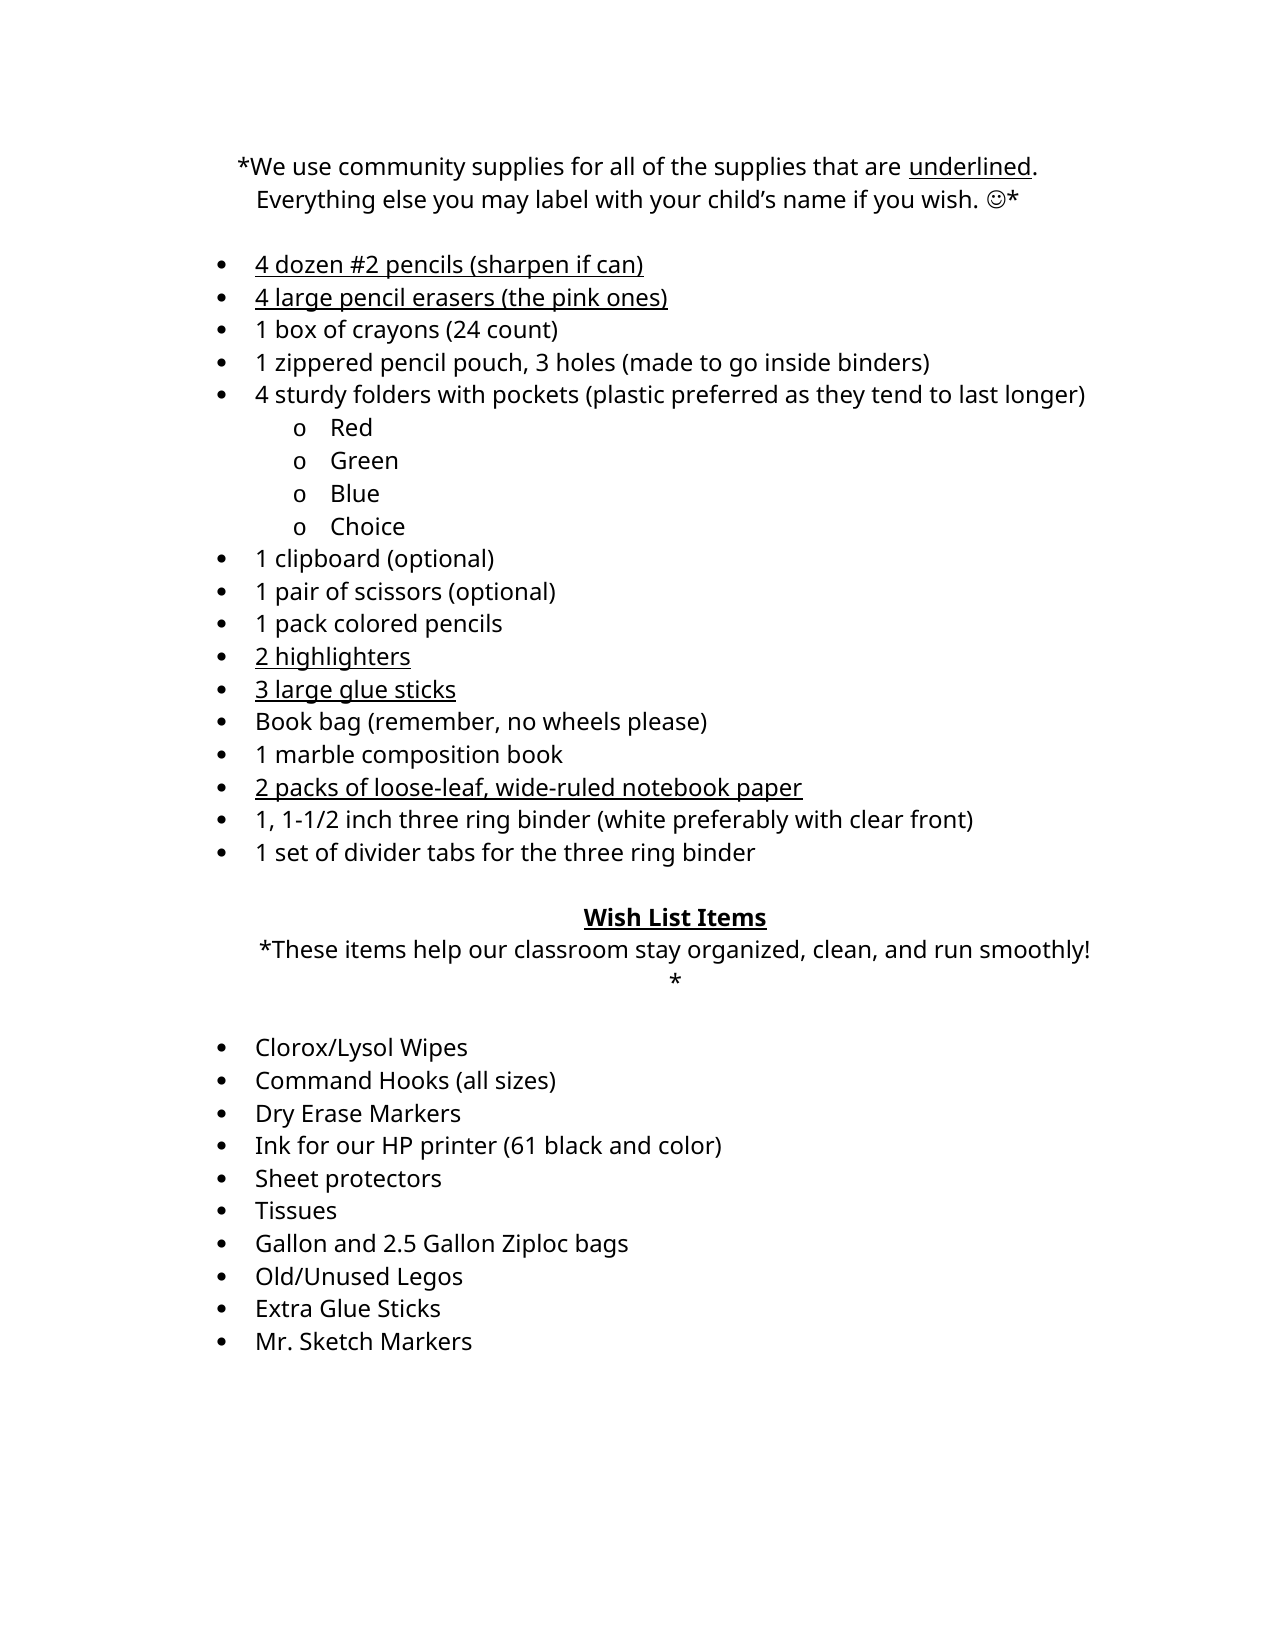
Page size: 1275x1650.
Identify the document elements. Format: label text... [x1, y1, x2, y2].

list 3 large glue sticks [217, 672, 1095, 705]
list Choice [292, 509, 1095, 542]
list Ink for our HP printer (61 black and color) [217, 1129, 1095, 1162]
list Tissues [217, 1194, 1095, 1227]
list 1, 1-1/2 inch three ring binder (white preferably with clear front) [217, 803, 1095, 836]
list Gallon and 2.5 Gallon Ziploc bags [217, 1227, 1095, 1259]
text Wish List Items [255, 901, 1095, 933]
text *These items help our classroom stay organized, clean, and run smoothly!* [255, 933, 1095, 998]
list 4 sturdy folders with pockets (plastic preferred as they tend to last longer) [217, 378, 1095, 411]
list 1 set of divider tabs for the three ring binder [217, 836, 1095, 868]
list 4 large pencil erasers (the pink ones) [217, 280, 1095, 313]
text *We use community supplies for all of the supplies that are underlined. Everything else you may label with your child’s name if you wish. * [180, 150, 1095, 215]
list Old/Unused Legos [217, 1259, 1095, 1292]
list Dry Erase Markers [217, 1096, 1095, 1129]
list Mr. Sketch Markers [217, 1324, 1095, 1357]
list 1 zippered pencil pouch, 3 holes (made to go inside binders) [217, 346, 1095, 378]
list Sheet protectors [217, 1162, 1095, 1194]
list 1 pair of scissors (optional) [217, 575, 1095, 607]
list Book bag (remember, no wheels please) [217, 705, 1095, 738]
list Blue [292, 476, 1095, 509]
list 2 packs of loose-leaf, wide-ruled notebook paper [217, 770, 1095, 803]
list Green [292, 444, 1095, 476]
list Command Hooks (all sizes) [217, 1064, 1095, 1096]
list 1 box of crayons (24 count) [217, 313, 1095, 346]
list 1 pack colored pencils [217, 607, 1095, 640]
list Extra Glue Sticks [217, 1292, 1095, 1324]
list 1 clipboard (optional) [217, 542, 1095, 575]
list 1 marble composition book [217, 738, 1095, 770]
list Red [292, 411, 1095, 444]
list 4 dozen #2 pencils (sharpen if can) [217, 248, 1095, 280]
list Clorox/Lysol Wipes [217, 1031, 1095, 1064]
list 2 highlighters [217, 640, 1095, 672]
